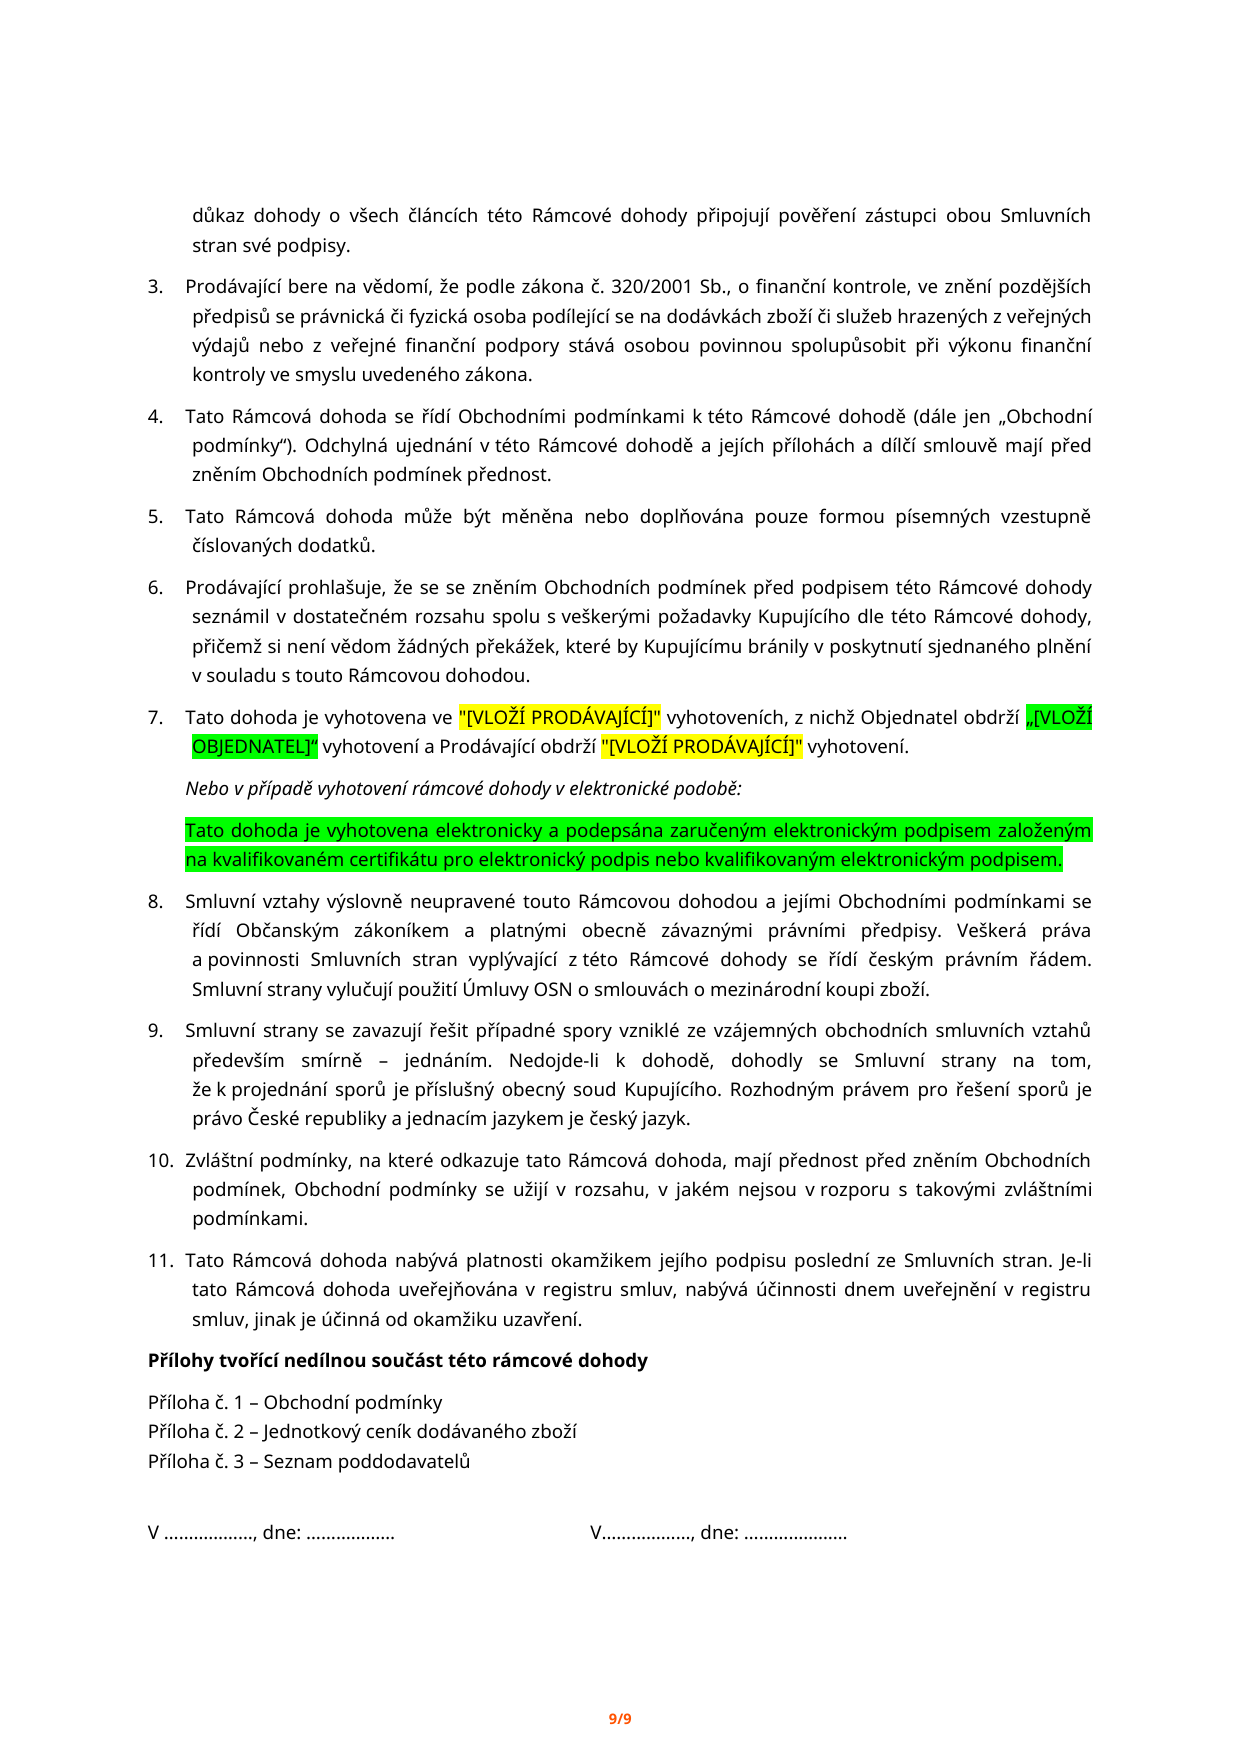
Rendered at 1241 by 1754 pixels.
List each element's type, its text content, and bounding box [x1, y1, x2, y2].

text Přílohy tvořící nedílnou součást této rámcové dohody [148, 1348, 1095, 1373]
text Příloha č. 1 – Obchodní podmínky [148, 1389, 1095, 1415]
list Prodávající bere na vědomí, že podle zákona č. 320/2001 Sb., o finanční kontrole, ve znění pozdějších předpisů se právnická či fyzická osoba podílející se na dodávkách zboží či služeb hrazených z veřejných výdajů nebo z veřejné finanční podpory stává osobou povinnou spolupůsobit při výkonu finanční kontroly ve smyslu uvedeného zákona. [148, 274, 1093, 387]
list Prodávající prohlašuje, že se se zněním Obchodních podmínek před podpisem této Rámcové dohody seznámil v dostatečném rozsahu spolu s veškerými požadavky Kupujícího dle této Rámcové dohody, přičemž si není vědom žádných překážek, které by Kupujícímu bránily v poskytnutí sjednaného plnění v souladu s touto Rámcovou dohodou. [148, 574, 1093, 688]
text Příloha č. 2 – Jednotkový ceník dodávaného zboží [148, 1419, 1095, 1444]
text Tato dohoda je vyhotovena elektronicky a podepsána zaručeným elektronickým podpisem založeným na kvalifikovaném certifikátu pro elektronický podpis nebo kvalifikovaným elektronickým podpisem. [185, 842, 1093, 872]
list Tato Rámcová dohoda může být měněna nebo doplňována pouze formou písemných vzestupně číslovaných dodatků. [148, 503, 1093, 558]
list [148, 203, 1093, 257]
text Příloha č. 3 – Seznam poddodavatelů [148, 1448, 1095, 1474]
text Nebo v případě vyhotovení rámcové dohody v elektronické podobě: [185, 775, 1093, 801]
list Tato Rámcová dohoda se řídí Obchodními podmínkami k této Rámcové dohodě (dále jen „Obchodní podmínky“). Odchylná ujednání v této Rámcové dohodě a jejích přílohách a dílčí smlouvě mají před zněním Obchodních podmínek přednost. [148, 403, 1093, 487]
text V ………………, dne: ……………… V………………, dne: ………………… [148, 1519, 1093, 1545]
list Smluvní strany se zavazují řešit případné spory vzniklé ze vzájemných obchodních smluvních vztahů především smírně – jednáním. Nedojde-li k dohodě, dohodly se Smluvní strany na tom, že k projednání sporů je příslušný obecný soud Kupujícího. Rozhodným právem pro řešení sporů je právo České republiky a jednacím jazykem je český jazyk. [148, 1018, 1093, 1131]
list Smluvní vztahy výslovně neupravené touto Rámcovou dohodou a jejími Obchodními podmínkami se řídí Občanským zákoníkem a platnými obecně závaznými právními předpisy. Veškerá práva a povinnosti Smluvních stran vyplývající z této Rámcové dohody se řídí českým právním řádem. Smluvní strany vylučují použití Úmluvy OSN o smlouvách o mezinárodní koupi zboží. [148, 888, 1093, 1001]
list Tato dohoda je vyhotovena ve "[VLOŽÍ PRODÁVAJÍCÍ]" vyhotoveních, z nichž Objednatel obdrží „[VLOŽÍ OBJEDNATEL]“ vyhotovení a Prodávající obdrží "[VLOŽÍ PRODÁVAJÍCÍ]" vyhotovení. [148, 704, 1093, 759]
list Tato Rámcová dohoda nabývá platnosti okamžikem jejího podpisu poslední ze Smluvních stran. Je-li tato Rámcová dohoda uveřejňována v registru smluv, nabývá účinnosti dnem uveřejnění v registru smluv, jinak je účinná od okamžiku uzavření. [148, 1247, 1093, 1332]
list Zvláštní podmínky, na které odkazuje tato Rámcová dohoda, mají přednost před zněním Obchodních podmínek, Obchodní podmínky se užijí v rozsahu, v jakém nejsou v rozporu s takovými zvláštními podmínkami. [148, 1147, 1093, 1231]
